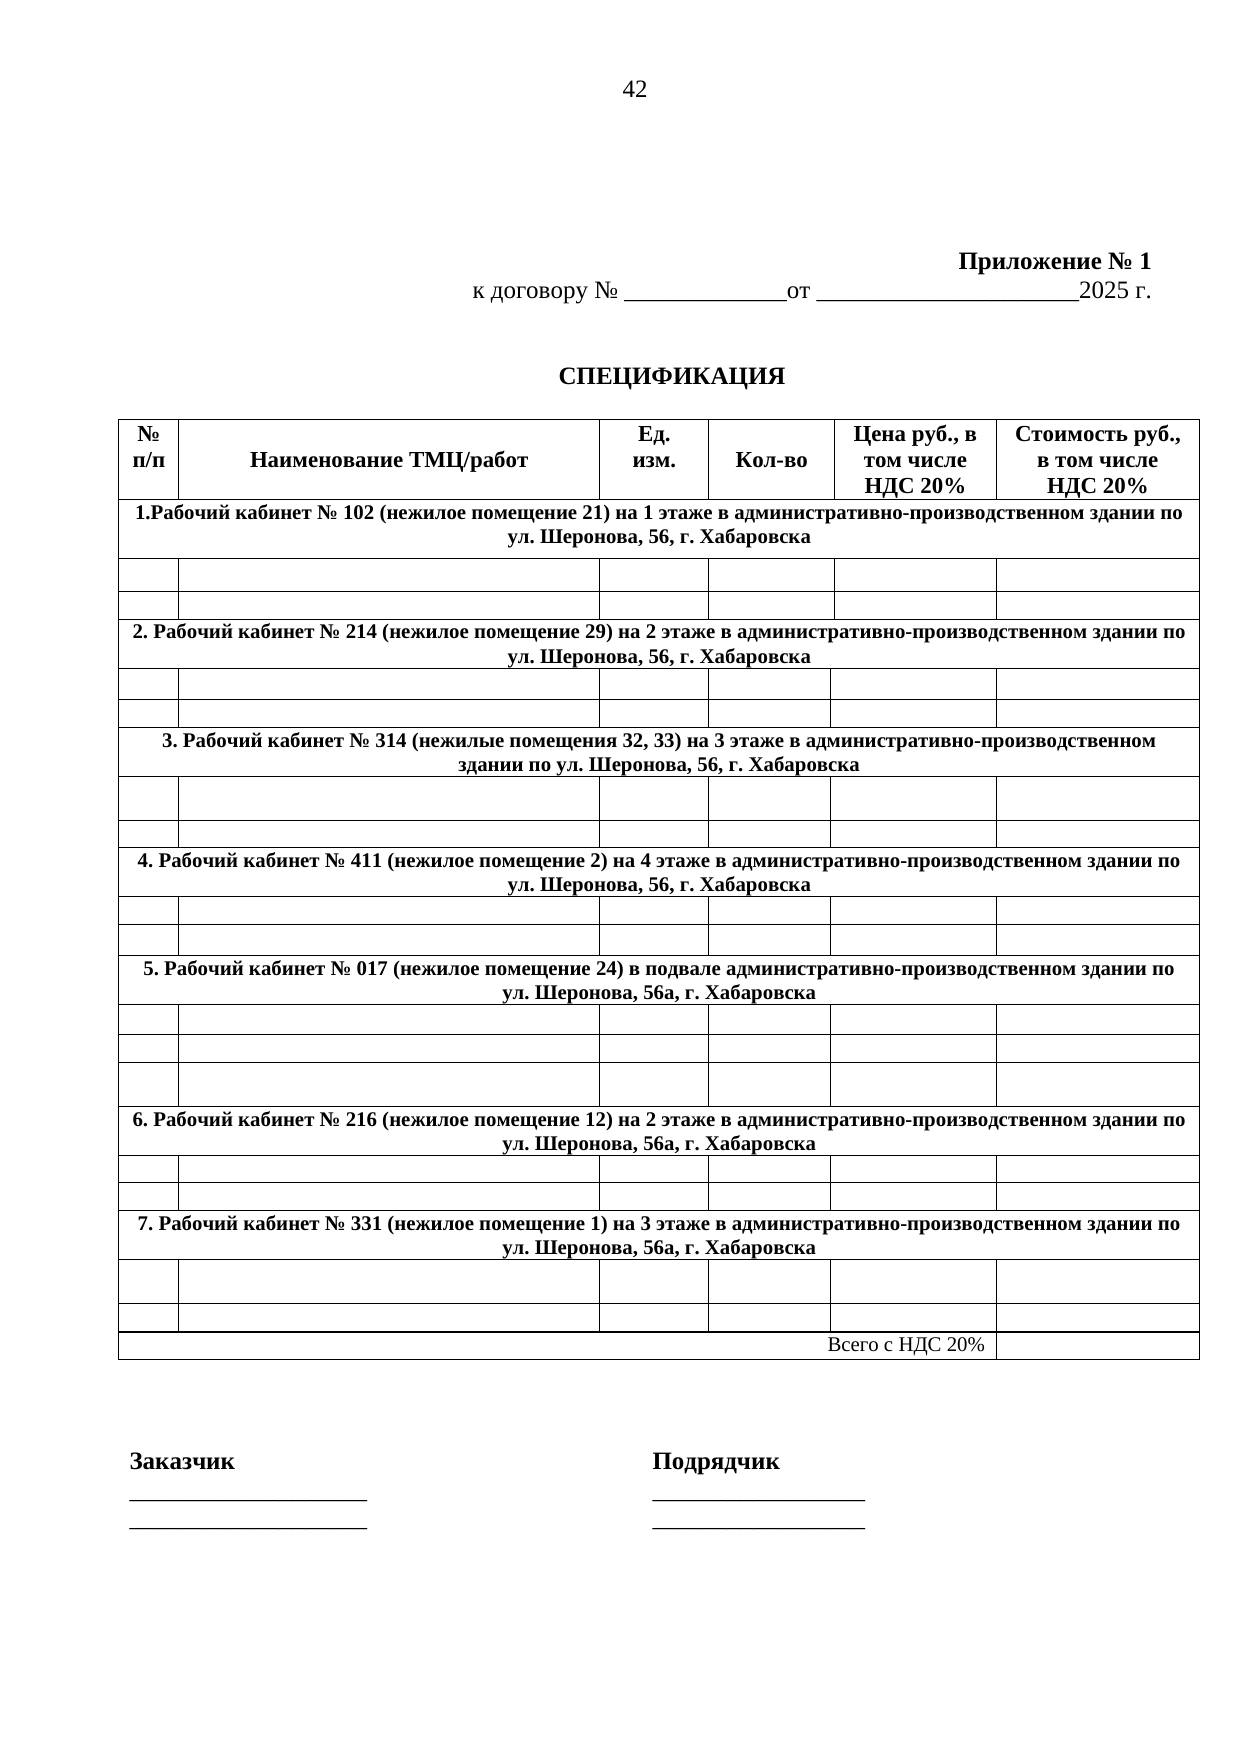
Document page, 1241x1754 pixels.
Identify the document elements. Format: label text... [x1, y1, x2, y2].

table_cell [831, 1005, 996, 1034]
table_cell [119, 1063, 178, 1106]
table_cell [600, 592, 708, 618]
table_cell [709, 700, 830, 727]
table_header Стоимость руб., в том числе НДС 20% [997, 420, 1199, 499]
table_cell [600, 1005, 708, 1034]
table_cell [179, 1035, 599, 1062]
table_cell 5. Рабочий кабинет № 017 (нежилое помещение 24) в подвале административно-производственном здании по ул. Шеронова, 56а, г. Хабаровска [119, 956, 1199, 1004]
table_cell [831, 777, 996, 820]
table_cell [997, 700, 1199, 727]
table_cell [600, 1156, 708, 1182]
table_cell [600, 559, 708, 591]
table_cell [997, 1063, 1199, 1106]
table_cell [600, 777, 708, 820]
table_cell [709, 559, 834, 591]
table_cell [119, 1035, 178, 1062]
table_cell [119, 1183, 178, 1210]
table_cell [119, 897, 178, 924]
table_cell [600, 897, 708, 924]
table_cell [997, 1156, 1199, 1182]
table_cell Всего с НДС 20% [119, 1333, 996, 1359]
table_cell [119, 925, 178, 954]
table_cell [179, 821, 599, 847]
table_cell [997, 592, 1199, 618]
table_cell [831, 1156, 996, 1182]
table_cell 4. Рабочий кабинет № 411 (нежилое помещение 2) на 4 этаже в административно-производственном здании по ул. Шеронова, 56, г. Хабаровска [119, 848, 1199, 896]
table_cell [709, 1005, 830, 1034]
table_cell [831, 1035, 996, 1062]
table_cell [600, 1260, 708, 1303]
table_cell [997, 1260, 1199, 1303]
table_header Ед. изм. [600, 420, 708, 499]
table_cell [179, 1156, 599, 1182]
table_cell [835, 592, 996, 618]
table_cell [997, 925, 1199, 954]
table_cell [831, 1304, 996, 1331]
table_cell [179, 1260, 599, 1303]
table_cell [831, 700, 996, 727]
table_cell 7. Рабочий кабинет № 331 (нежилое помещение 1) на 3 этаже в административно-производственном здании по ул. Шеронова, 56а, г. Хабаровска [119, 1211, 1199, 1259]
text к договору № _____________от _____________________2025 г. [118, 275, 1152, 304]
table_cell [119, 1005, 178, 1034]
table_header № п/п [119, 420, 178, 499]
table_cell [835, 559, 996, 591]
table_cell [179, 559, 599, 591]
table_cell [600, 821, 708, 847]
table_cell [119, 700, 178, 727]
table_cell [600, 925, 708, 954]
table_cell [600, 1035, 708, 1062]
text Приложение № 1 [118, 246, 1152, 275]
table_cell [179, 700, 599, 727]
table_cell [600, 1183, 708, 1210]
table_cell [997, 1035, 1199, 1062]
table_cell [997, 777, 1199, 820]
table_cell [709, 592, 834, 618]
table_cell [600, 1304, 708, 1331]
table_header Кол-во [709, 420, 834, 499]
table_header Подрядчик _________________ _________________ [641, 1446, 1152, 1569]
table_cell [997, 897, 1199, 924]
table_cell [831, 925, 996, 954]
table_cell [119, 1260, 178, 1303]
table_cell [709, 669, 830, 699]
table_cell [709, 925, 830, 954]
table_cell [179, 925, 599, 954]
table_cell [709, 777, 830, 820]
table_cell [997, 1005, 1199, 1034]
table_cell [997, 559, 1199, 591]
table_cell [709, 1156, 830, 1182]
table_cell [179, 669, 599, 699]
table_cell [600, 669, 708, 699]
table_cell [709, 1063, 830, 1106]
table_cell [119, 1304, 178, 1331]
table_cell [709, 1035, 830, 1062]
table_cell [997, 1304, 1199, 1331]
table_cell [600, 700, 708, 727]
table_cell [600, 1063, 708, 1106]
table_cell [119, 821, 178, 847]
table_cell [831, 669, 996, 699]
table_header Наименование ТМЦ/работ [179, 420, 599, 499]
table_cell [709, 1304, 830, 1331]
table_cell [831, 897, 996, 924]
table_cell [831, 821, 996, 847]
table_cell [179, 1063, 599, 1106]
table_cell [119, 592, 178, 618]
table_cell [119, 669, 178, 699]
table_cell [179, 592, 599, 618]
table_cell [831, 1260, 996, 1303]
table_cell [179, 1304, 599, 1331]
table_cell [831, 1063, 996, 1106]
table_cell [831, 1183, 996, 1210]
table_cell 2. Рабочий кабинет № 214 (нежилое помещение 29) на 2 этаже в административно-производственном здании по ул. Шеронова, 56, г. Хабаровска [119, 620, 1199, 668]
table_cell [119, 777, 178, 820]
table_cell [119, 559, 178, 591]
table_cell [179, 897, 599, 924]
table_cell 1.Рабочий кабинет № 102 (нежилое помещение 21) на 1 этаже в административно-производственном здании по ул. Шеронова, 56, г. Хабаровска [119, 500, 1199, 558]
table_cell [997, 821, 1199, 847]
table_cell 6. Рабочий кабинет № 216 (нежилое помещение 12) на 2 этаже в административно-производственном здании по ул. Шеронова, 56а, г. Хабаровска [119, 1107, 1199, 1155]
table_cell [709, 897, 830, 924]
table_cell [179, 777, 599, 820]
table_cell 3. Рабочий кабинет № 314 (нежилые помещения 32, 33) на 3 этаже в административно-производственном здании по ул. Шеронова, 56, г. Хабаровска [119, 728, 1199, 776]
table_cell [997, 1333, 1199, 1359]
text СПЕЦИФИКАЦИЯ [118, 361, 1152, 390]
table_cell [997, 669, 1199, 699]
table_header Заказчик ___________________ ___________________ [118, 1446, 641, 1569]
table_cell [119, 1156, 178, 1182]
table_cell [709, 1260, 830, 1303]
table_cell [179, 1005, 599, 1034]
table_cell [709, 1183, 830, 1210]
table_cell [997, 1183, 1199, 1210]
table_cell [179, 1183, 599, 1210]
table_header Цена руб., в том числе НДС 20% [835, 420, 996, 499]
table_cell [709, 821, 830, 847]
